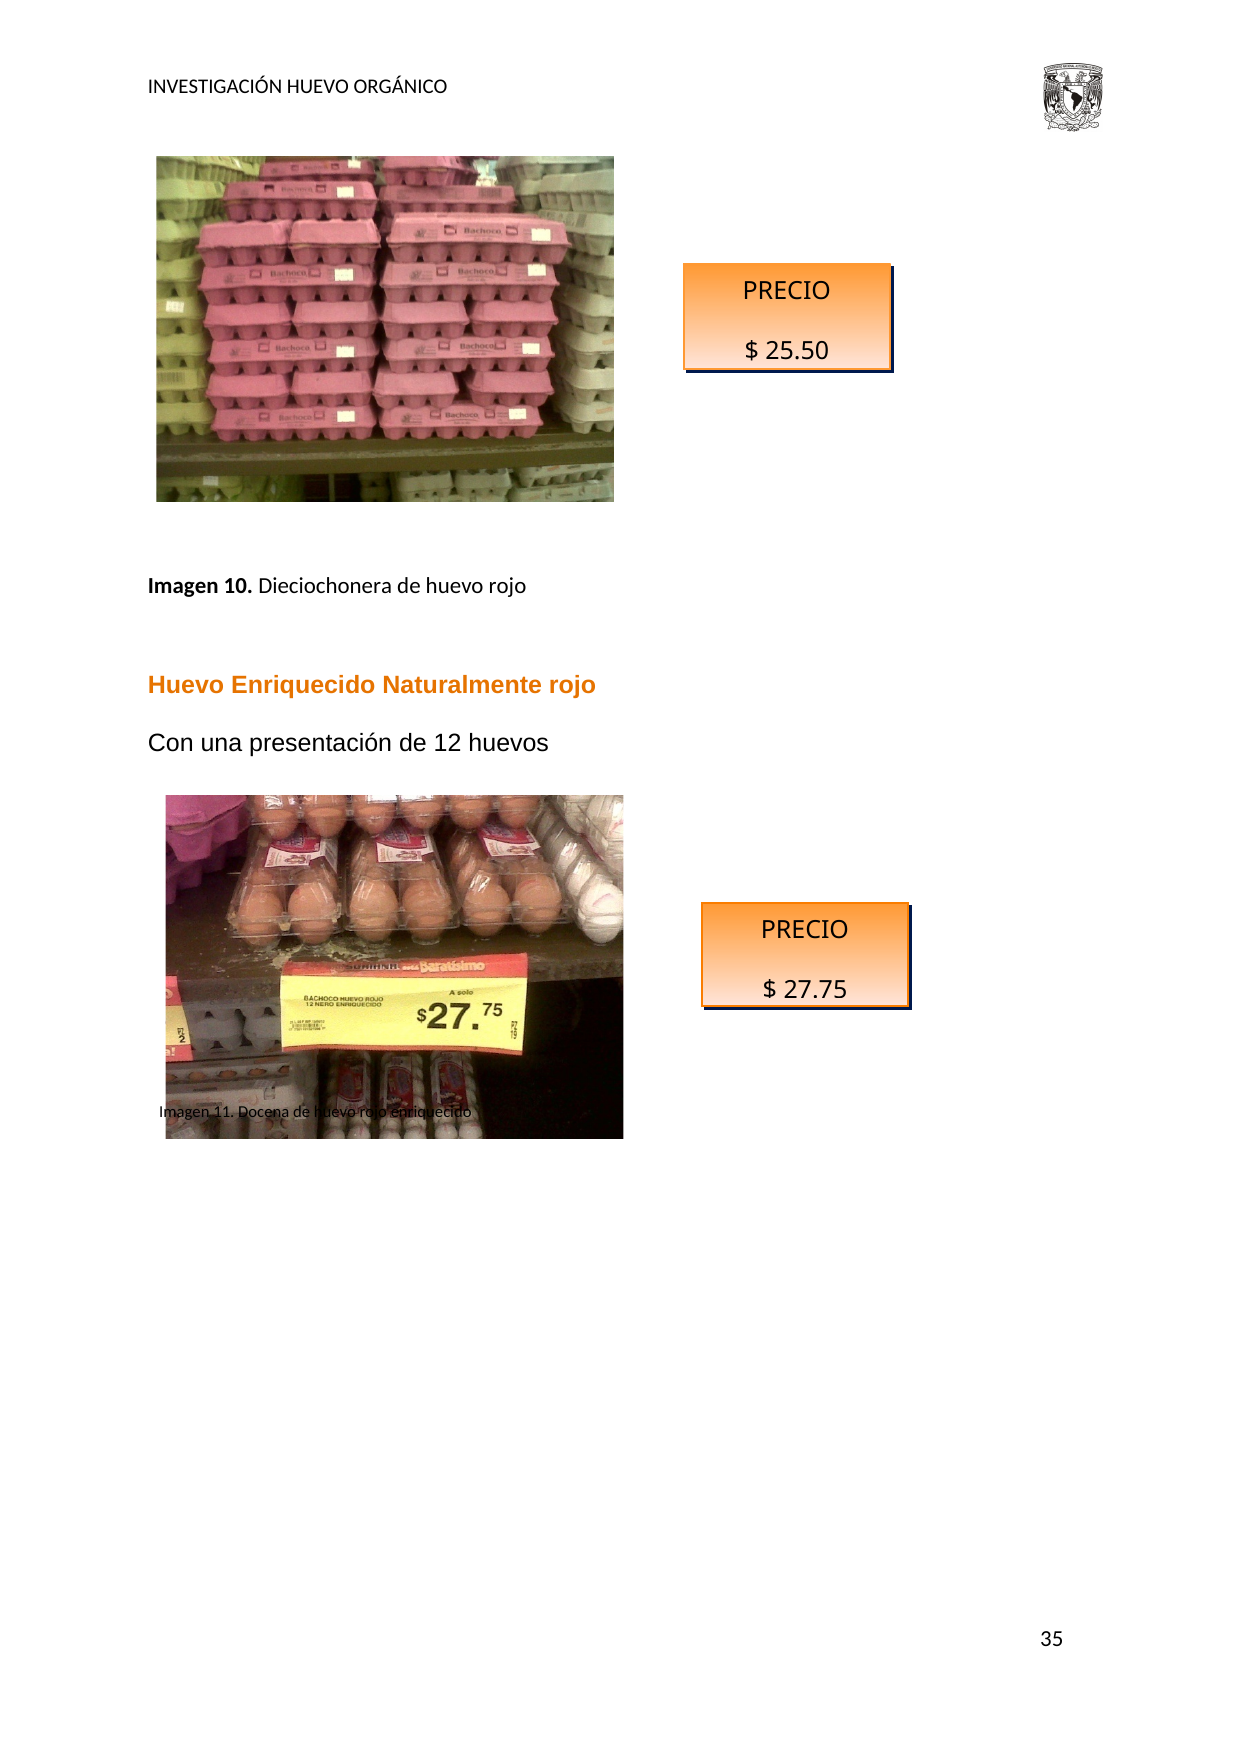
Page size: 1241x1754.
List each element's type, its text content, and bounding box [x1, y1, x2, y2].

text Imagen 11. Docena de huevo rojo enriquecido [148, 1101, 1063, 1122]
picture [165, 1122, 624, 1139]
picture [165, 795, 624, 1101]
text Con una presentación de 12 huevos [148, 727, 1063, 756]
text Imagen 10. Dieciochonera de huevo rojo [148, 572, 1063, 599]
text Huevo Enriquecido Naturalmente rojo [148, 670, 1063, 699]
picture [1043, 63, 1103, 132]
picture [156, 156, 614, 502]
